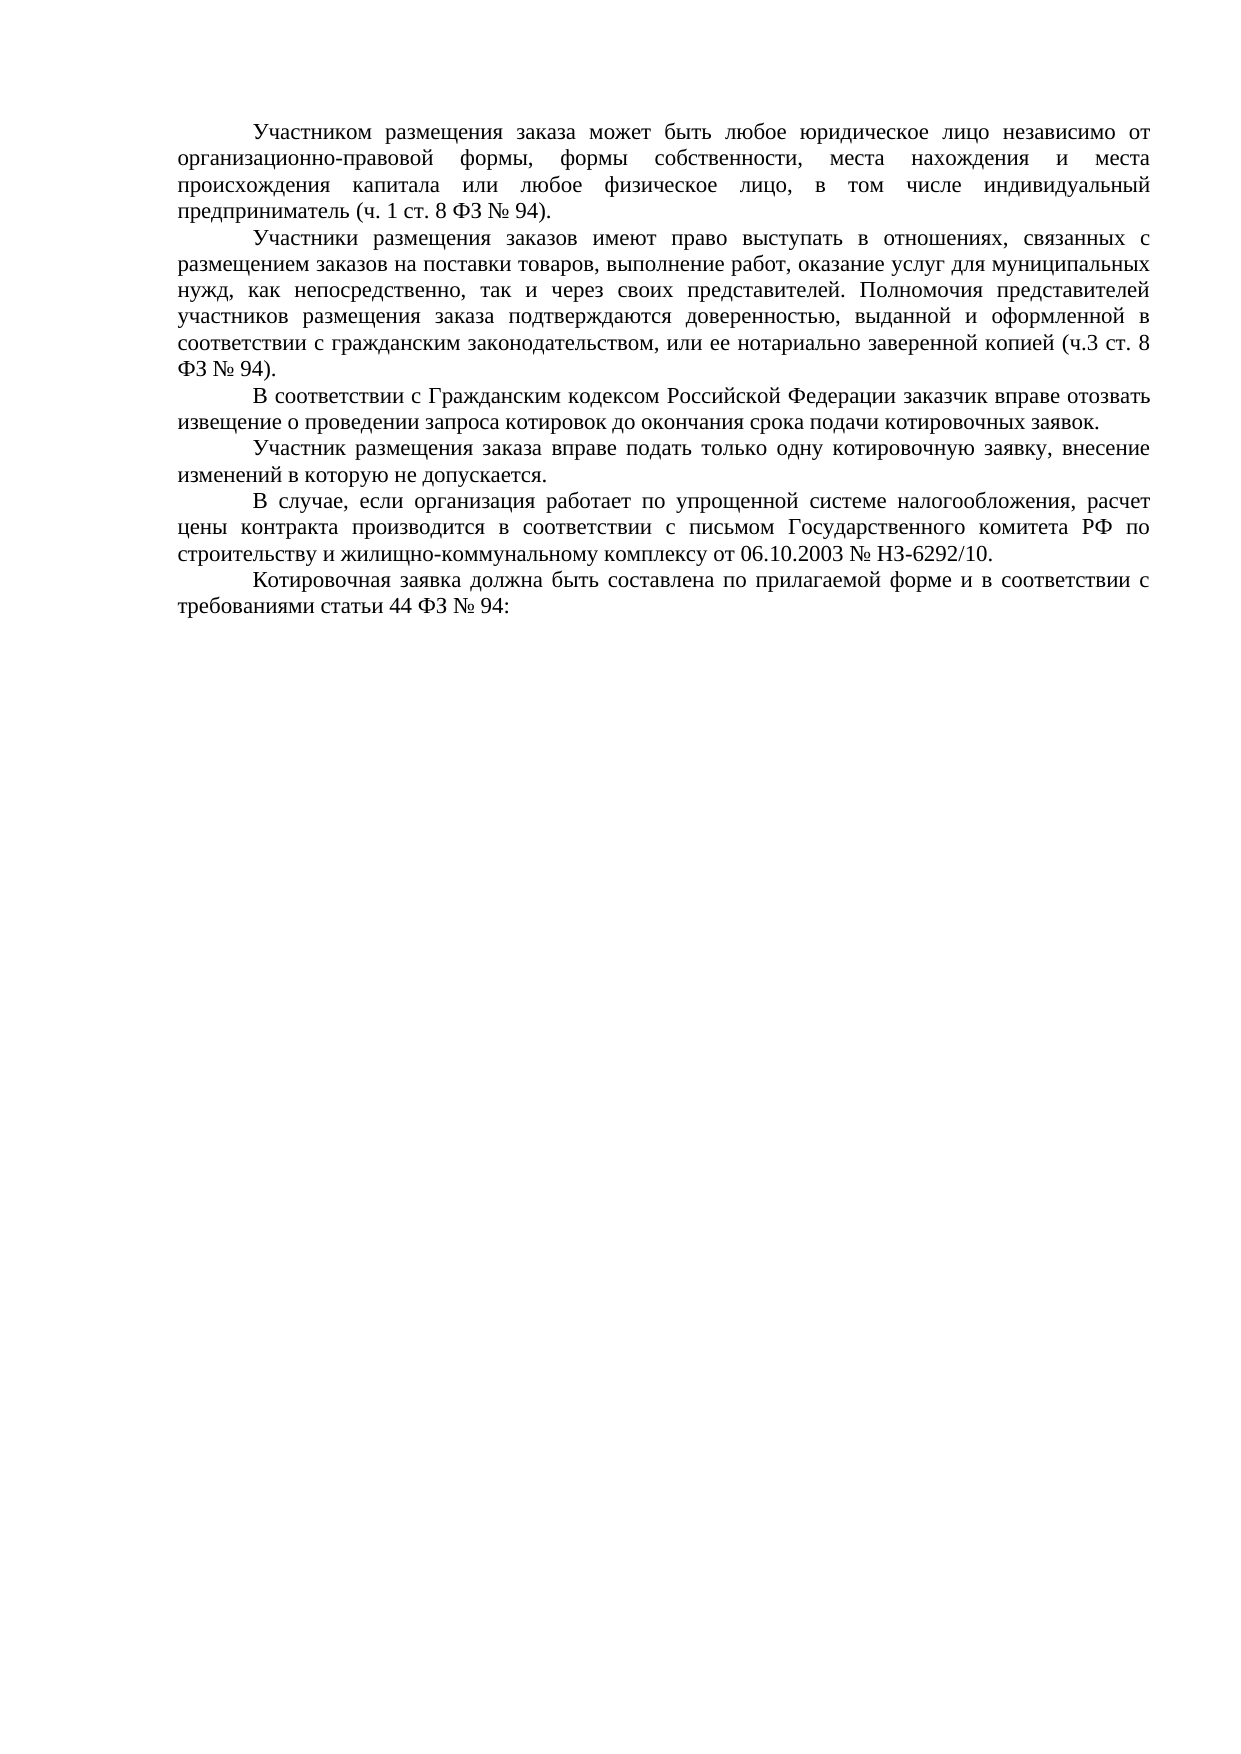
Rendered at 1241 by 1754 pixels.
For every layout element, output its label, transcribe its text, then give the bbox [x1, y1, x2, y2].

text В соответствии с Гражданским кодексом Российской Федерации заказчик вправе отозвать извещение о проведении запроса котировок до окончания срока подачи котировочных заявок. [177, 382, 1152, 434]
text Котировочная заявка должна быть составлена по прилагаемой форме и в соответствии с требованиями статьи 44 ФЗ № 94: [177, 566, 1152, 619]
text Участники размещения заказов имеют право выступать в отношениях, связанных с размещением заказов на поставки товаров, выполнение работ, оказание услуг для муниципальных нужд, как непосредственно, так и через своих представителей. Полномочия представителей участников размещения заказа подтверждаются доверенностью, выданной и оформленной в соответствии с гражданским законодательством, или ее нотариально заверенной копией (ч.3 ст. 8 ФЗ № 94). [177, 223, 1152, 382]
text Участником размещения заказа может быть любое юридическое лицо независимо от организационно-правовой формы, формы собственности, места нахождения и места происхождения капитала или любое физическое лицо, в том числе индивидуальный предприниматель (ч. 1 ст. 8 ФЗ № 94). [177, 118, 1152, 223]
text Участник размещения заказа вправе подать только одну котировочную заявку, внесение изменений в которую не допускается. [177, 434, 1152, 487]
text В случае, если организация работает по упрощенной системе налогообложения, расчет цены контракта производится в соответствии с письмом Государственного комитета РФ по строительству и жилищно-коммунальному комплексу от 06.10.2003 № НЗ-6292/10. [177, 487, 1152, 566]
